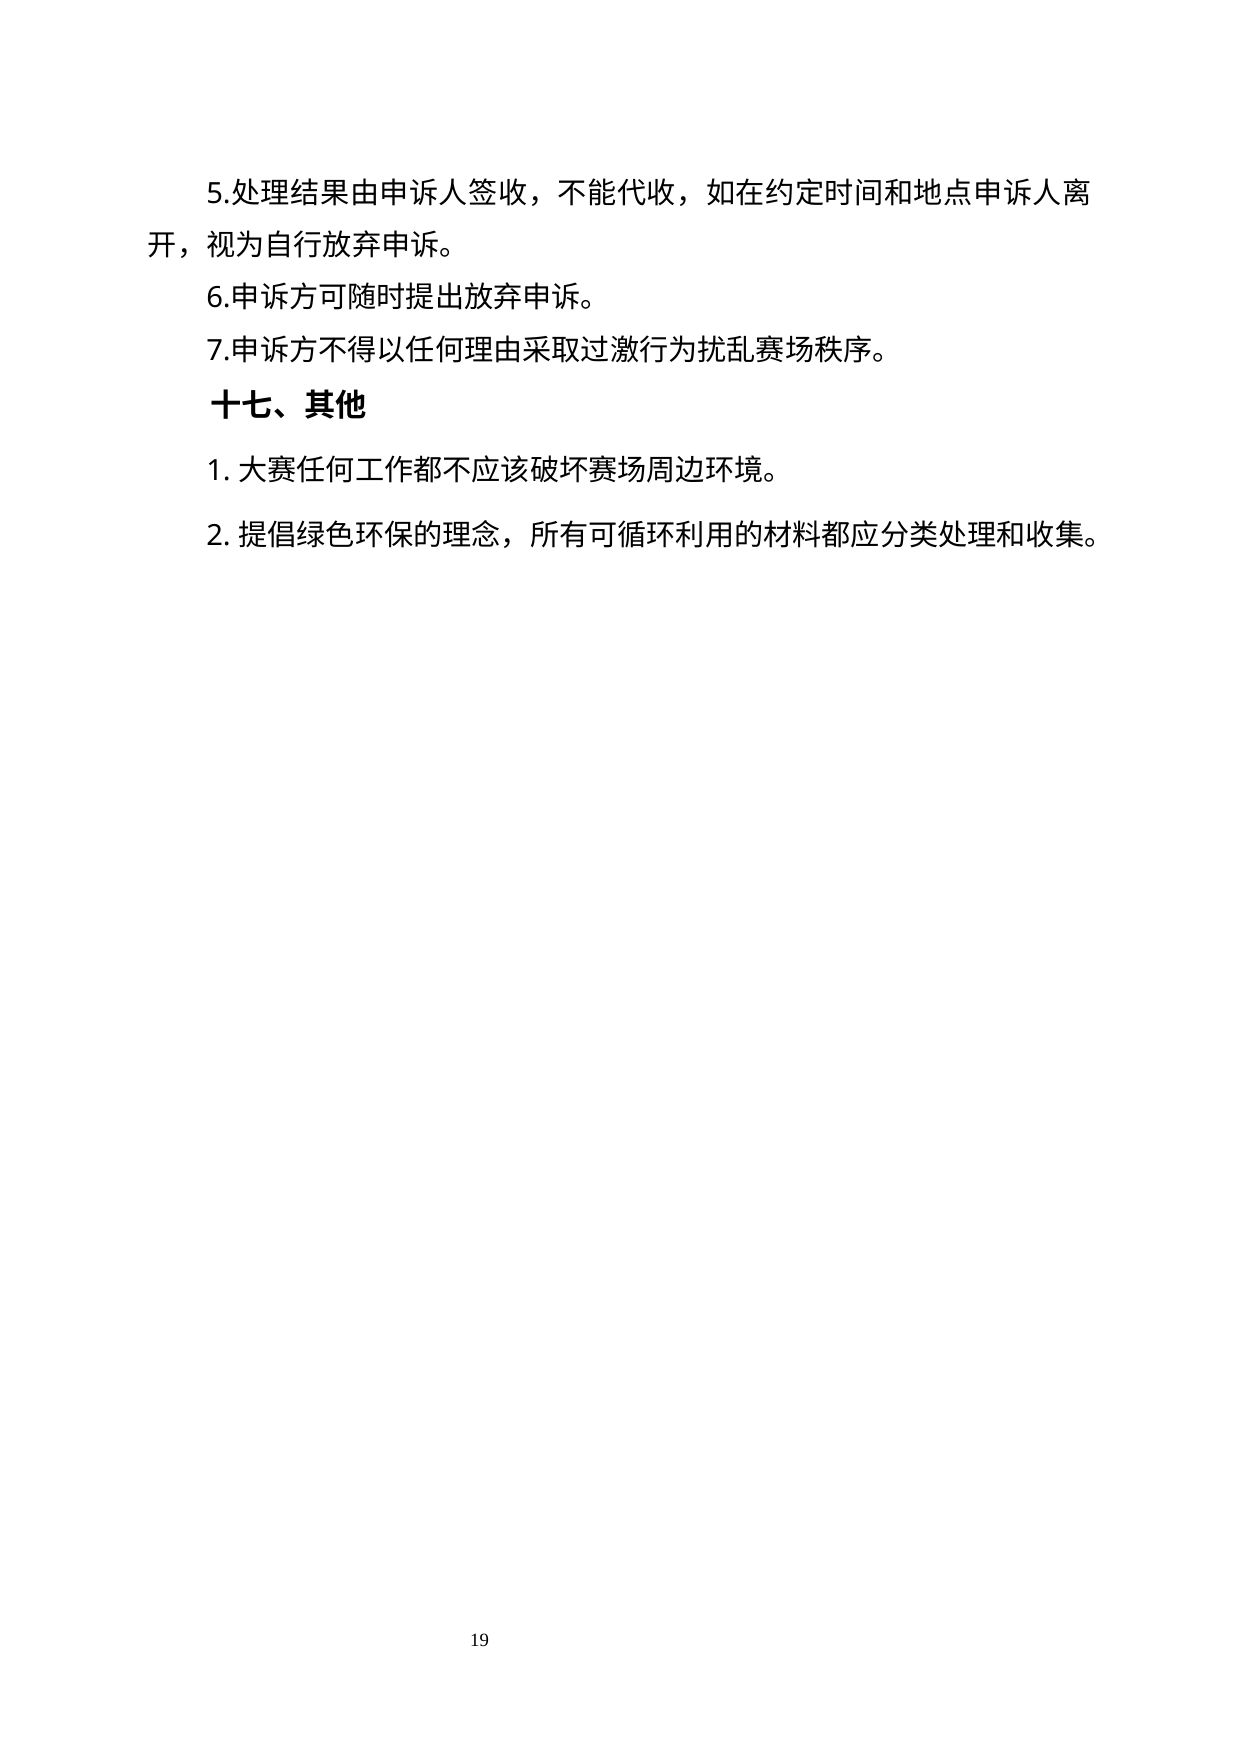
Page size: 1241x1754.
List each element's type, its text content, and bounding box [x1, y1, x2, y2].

text 6.申诉方可随时提出放弃申诉。 [148, 266, 1092, 318]
text 5.处理结果由申诉人签收，不能代收，如在约定时间和地点申诉人离开，视为自行放弃申诉。 [148, 162, 1092, 266]
text 2. 提倡绿色环保的理念，所有可循环利用的材料都应分类处理和收集。 [148, 500, 1092, 565]
subtitle 十七、其他 [148, 370, 1092, 435]
text 1. 大赛任何工作都不应该破坏赛场周边环境。 [148, 435, 1092, 500]
text 7.申诉方不得以任何理由采取过激行为扰乱赛场秩序。 [148, 318, 1092, 370]
